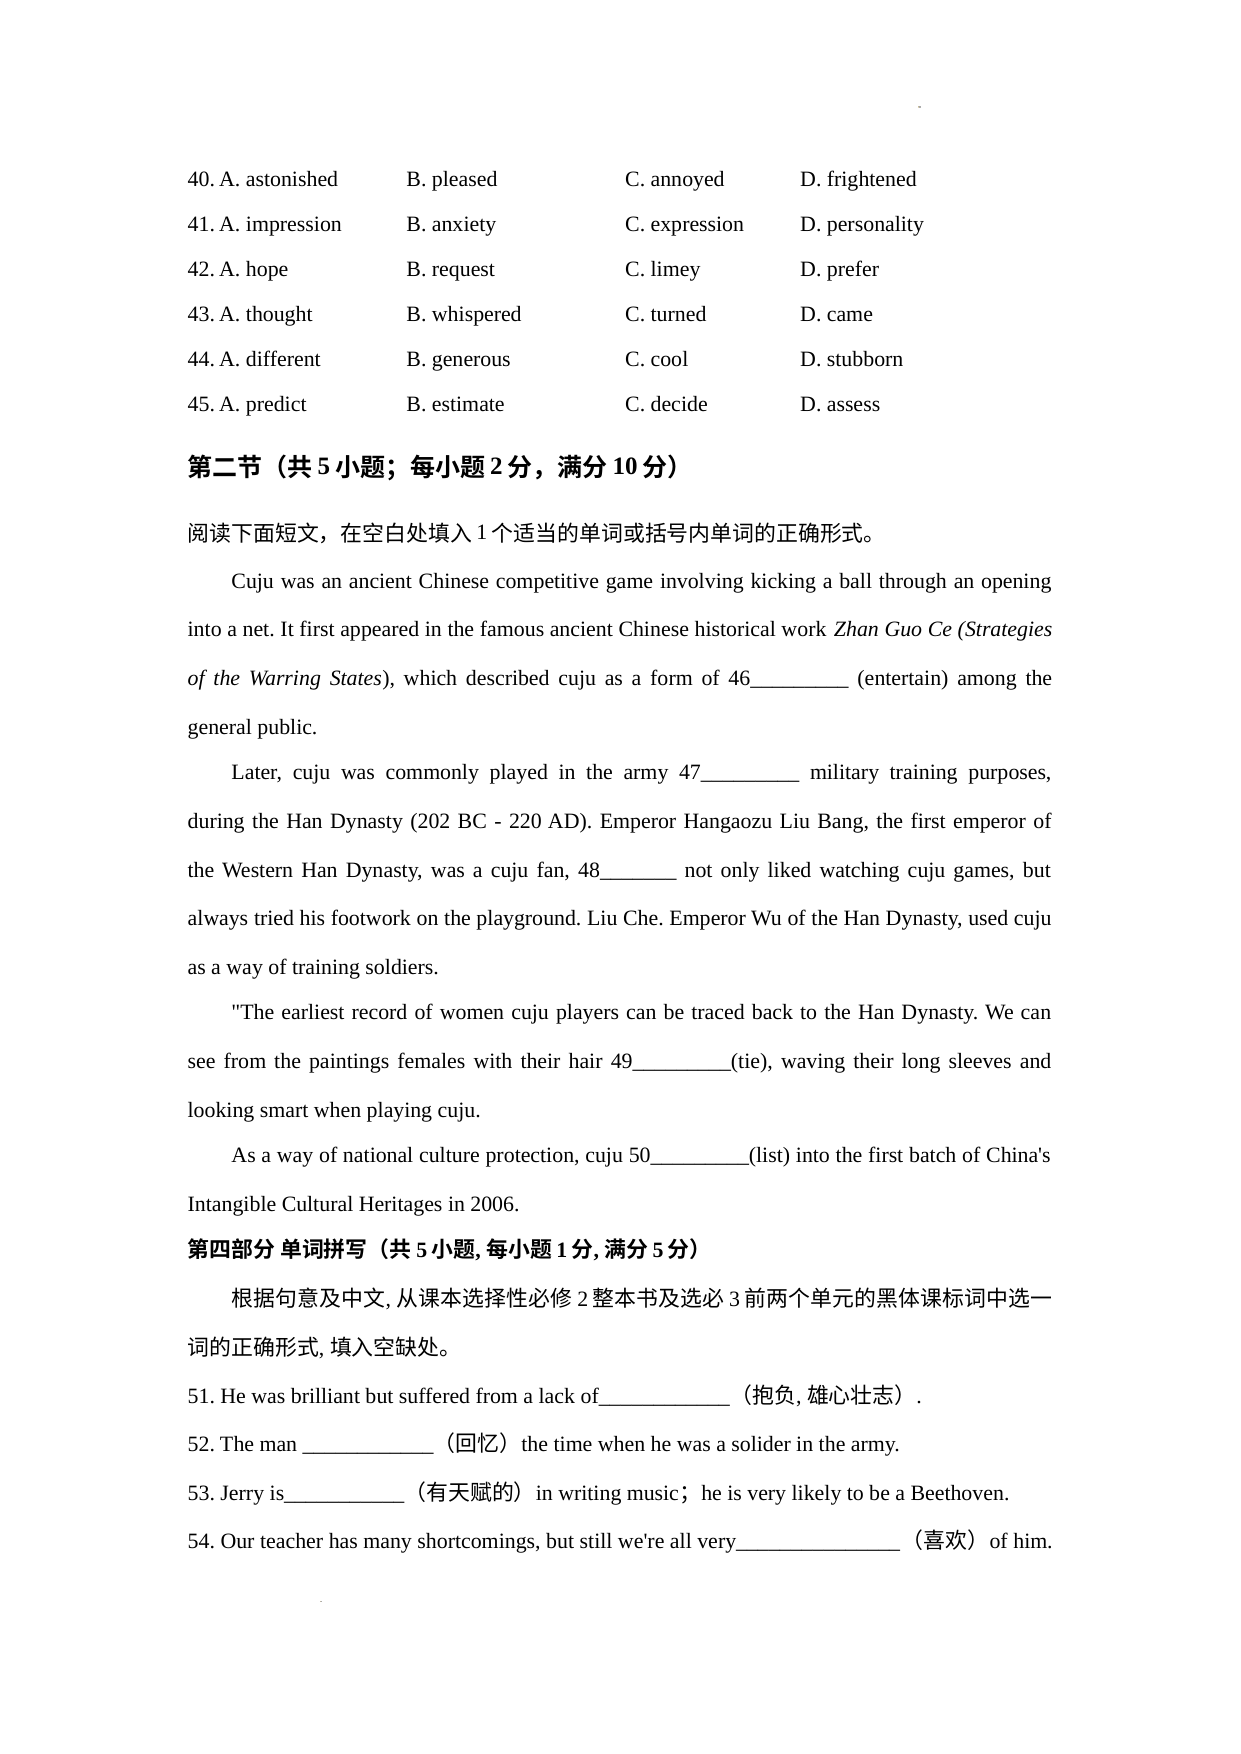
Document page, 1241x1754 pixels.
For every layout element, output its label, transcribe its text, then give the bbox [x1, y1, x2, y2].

text As a way of national culture protection, cuju 50_________(list) into the first batch of China's Intangible Cultural Heritages in 2006. [187, 1138, 1053, 1219]
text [187, 1522, 1053, 1555]
text 53. Jerry is___________（有天赋的）in writing music；he is very likely to be a Beethoven. [187, 1474, 1053, 1507]
text 44. A. different B. generous C. cool D. stubborn [187, 342, 1053, 375]
text 51. He was brilliant but suffered from a lack of____________（抱负, 雄心壮志）. [187, 1377, 1053, 1410]
text 第四部分 单词拼写（共 5小题, 每小题1分, 满分5分） [187, 1232, 1053, 1264]
text 43. A. thought B. whispered C. turned D. came [187, 297, 1053, 330]
text 52. The man ____________（回忆）the time when he was a solider in the army. [187, 1426, 1053, 1458]
text Later, cuju was commonly played in the army 47_________ military training purposes, during the Han Dynasty (202 BC - 220 AD). Emperor Hangaozu Liu Bang, the first emperor of the Western Han Dynasty, was a cuju fan, 48_______ not only liked watching cuju games, but always tried his footwork on the playground. Liu Che. Emperor Wu of the Han Dynasty, used cuju as a way of training soldiers. [187, 755, 1053, 983]
text 42. A. hope B. request C. limey D. prefer [187, 252, 1053, 285]
text 第二节（共5小题；每小题2分，满分10分） [187, 433, 1053, 498]
text 根据句意及中文, 从课本选择性必修2整本书及选必3前两个单元的黑体课标词中选一词的正确形式, 填入空缺处。 [187, 1280, 1053, 1362]
text 阅读下面短文，在空白处填入1个适当的单词或括号内单词的正确形式。 [187, 516, 1053, 548]
text "The earliest record of women cuju players can be traced back to the Han Dynasty. We can see from the paintings females with their hair 49_________(tie), waving their long sleeves and looking smart when playing cuju. [187, 996, 1053, 1126]
text Cuju was an ancient Chinese competitive game involving kicking a ball through an opening into a net. It first appeared in the famous ancient Chinese historical work Zhan Guo Ce (Strategies of the Warring States), which described cuju as a form of 46_________ (entertain) among the general public. [187, 564, 1053, 743]
text 41. A. impression B. anxiety C. expression D. personality [187, 207, 1053, 239]
text 45. A. predict B. estimate C. decide D. assess [187, 387, 1053, 420]
text 40. A. astonished B. pleased C. annoyed D. frightened [187, 162, 1053, 194]
